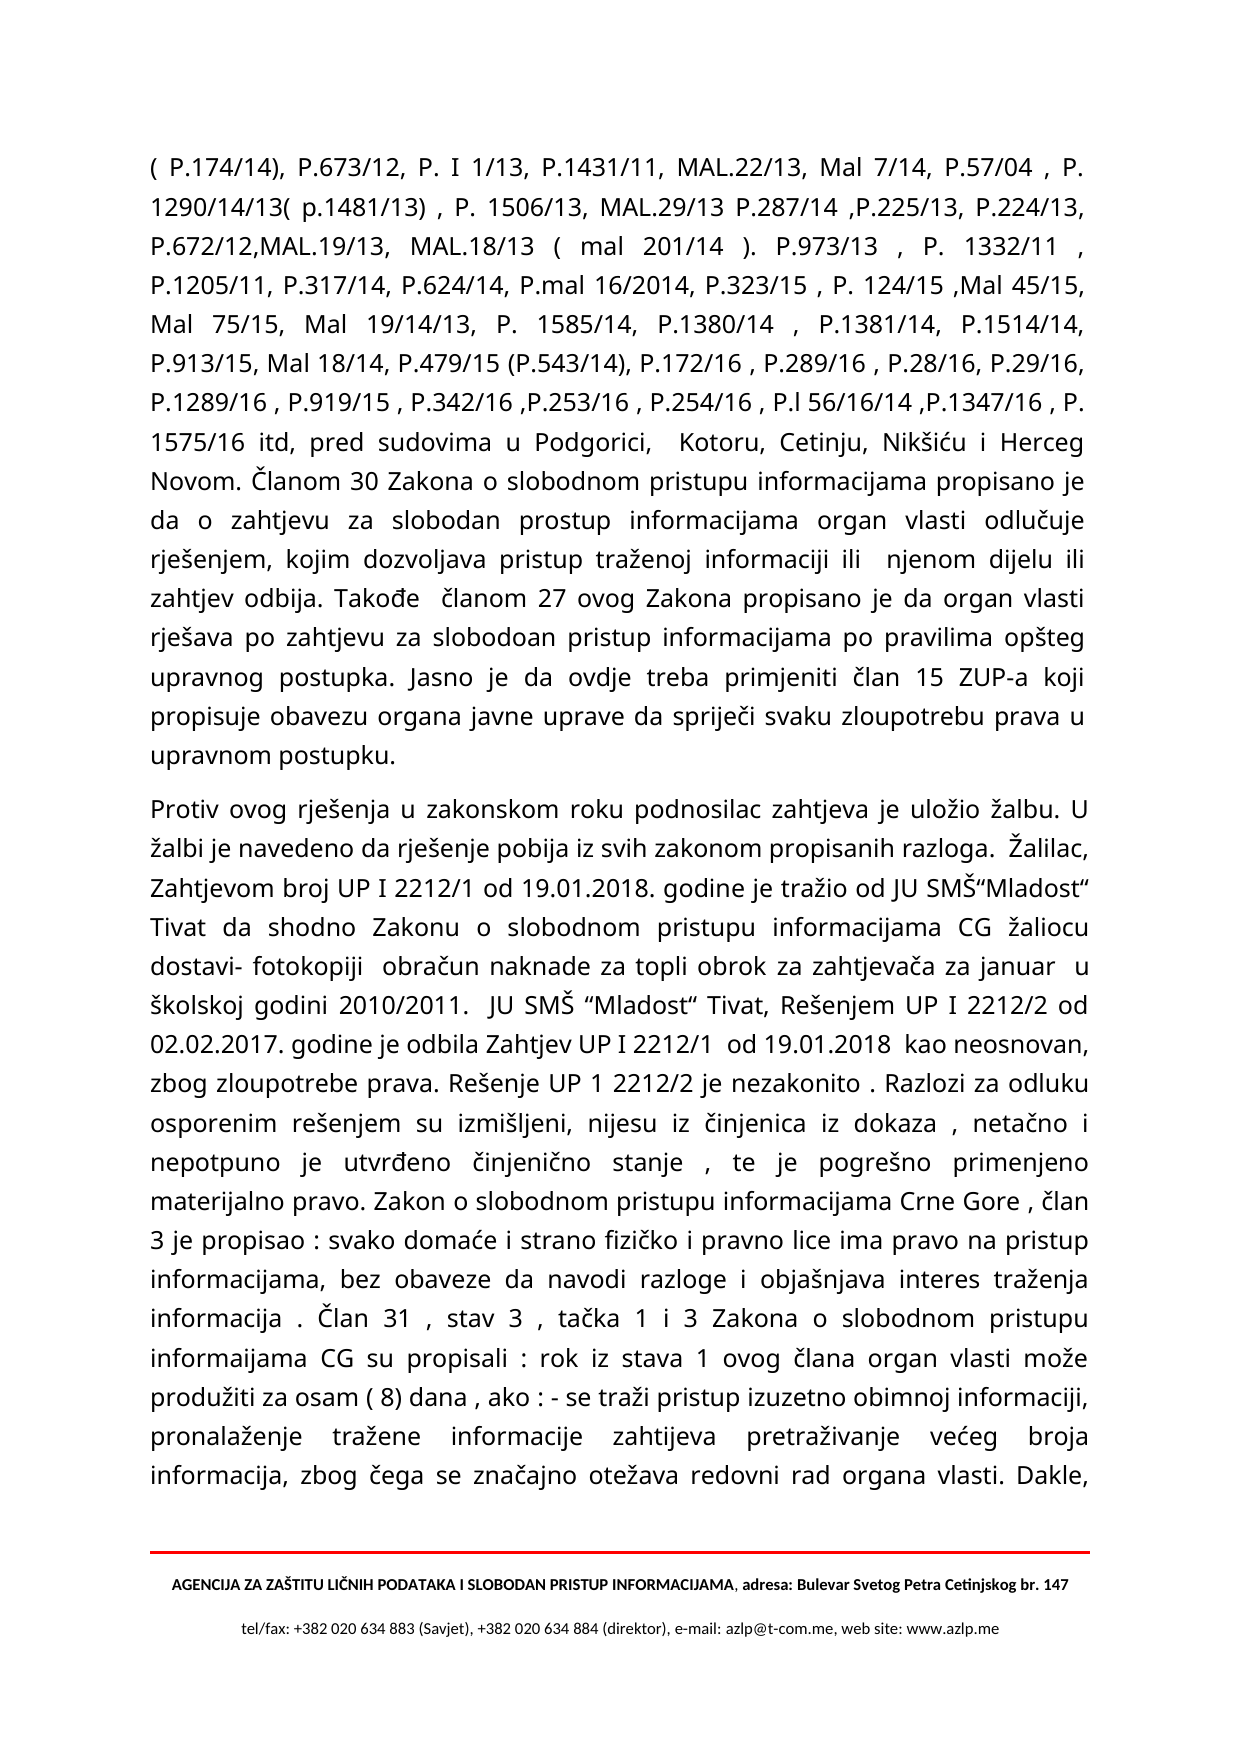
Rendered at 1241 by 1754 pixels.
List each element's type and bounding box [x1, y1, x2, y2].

text [150, 150, 1086, 772]
text [150, 792, 1090, 1492]
